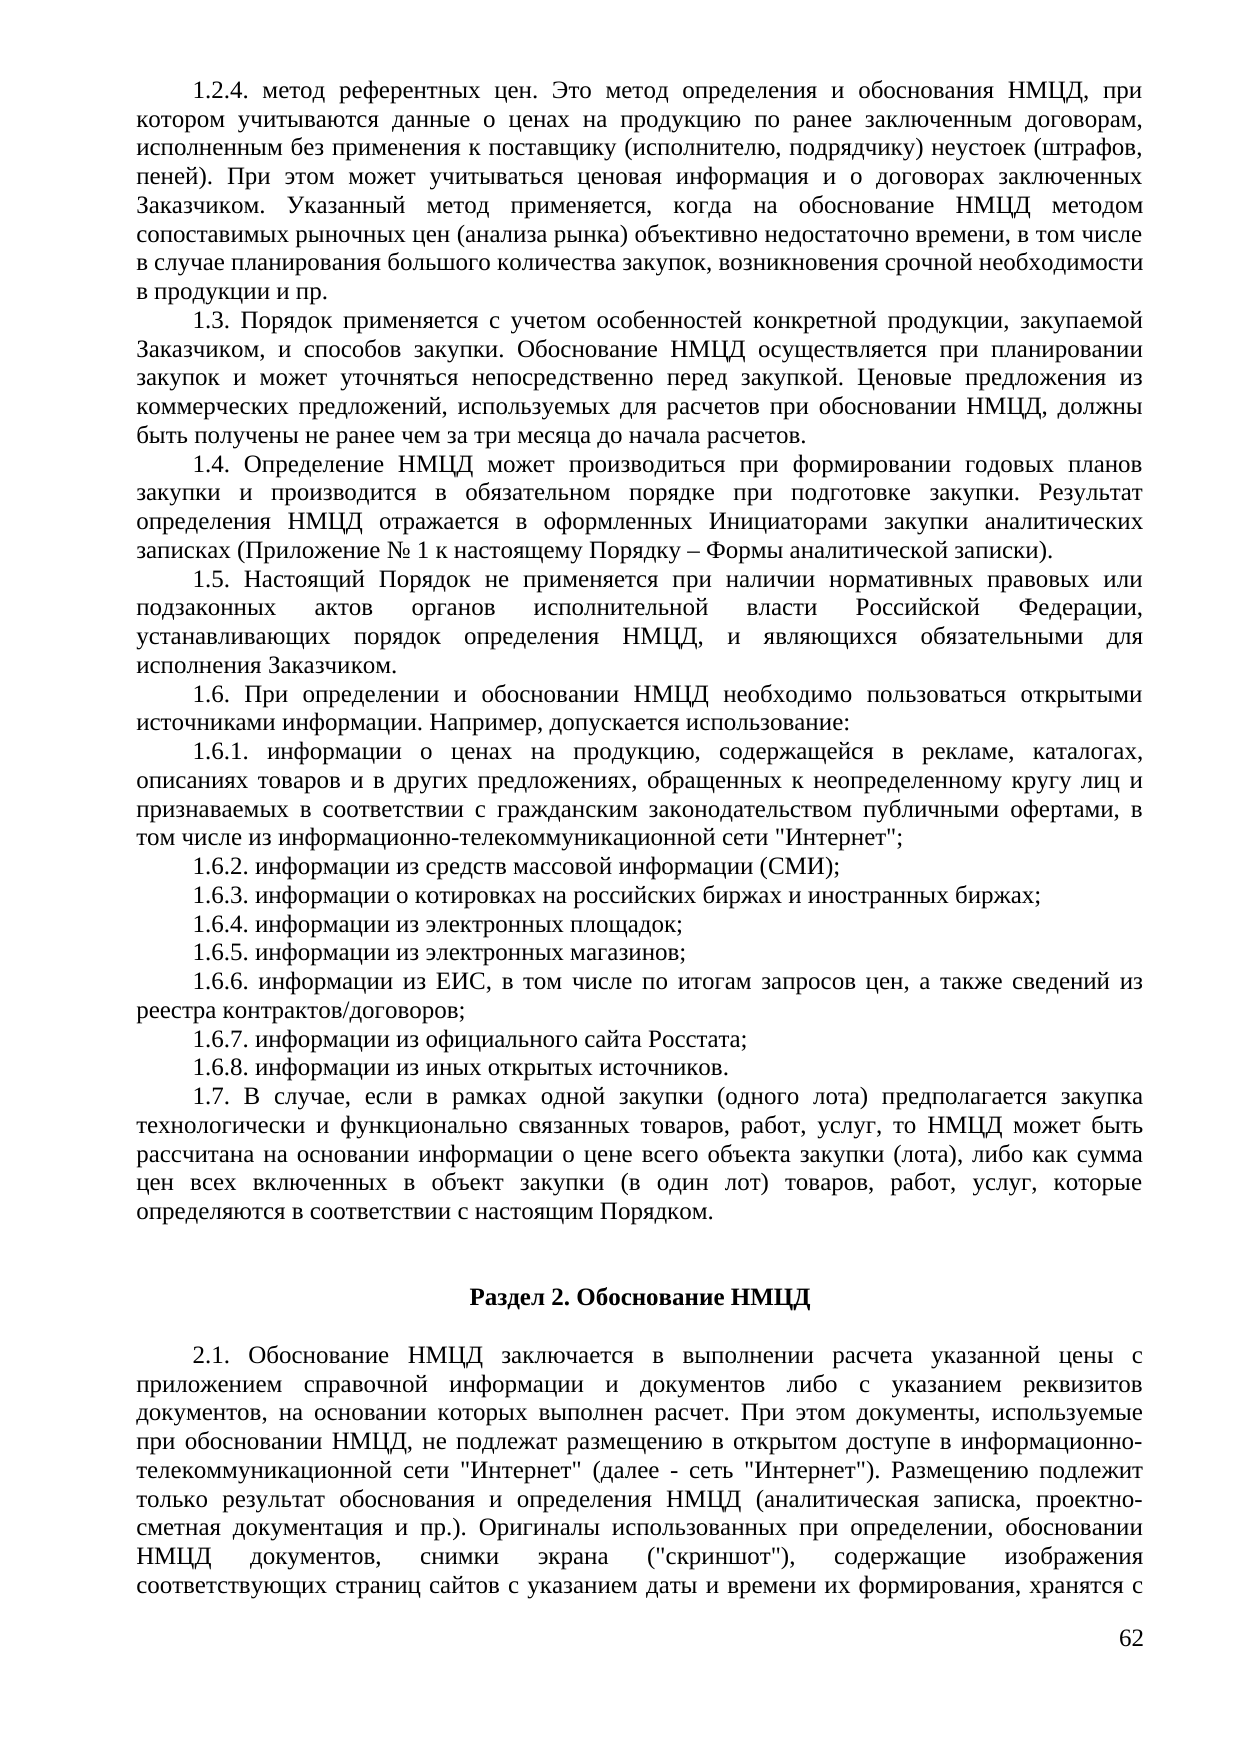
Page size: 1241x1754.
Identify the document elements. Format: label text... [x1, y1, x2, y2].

text 1.6. При определении и обосновании НМЦД необходимо пользоваться открытыми источниками информации. Например, допускается использование: [136, 679, 1144, 736]
text 1.6.5. информации из электронных магазинов; [136, 937, 1144, 966]
text Раздел 2. Обоснование НМЦД [136, 1282, 1144, 1311]
text 1.5. Настоящий Порядок не применяется при наличии нормативных правовых или подзаконных актов органов исполнительной власти Российской Федерации, устанавливающих порядок определения НМЦД, и являющихся обязательными для исполнения Заказчиком. [136, 564, 1144, 679]
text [136, 1340, 1144, 1599]
text 1.6.8. информации из иных открытых источников. [136, 1052, 1144, 1081]
text 1.2.4. метод референтных цен. Это метод определения и обоснования НМЦД, при котором учитываются данные о ценах на продукцию по ранее заключенным договорам, исполненным без применения к поставщику (исполнителю, подрядчику) неустоек (штрафов, пеней). При этом может учитываться ценовая информация и о договорах заключенных Заказчиком. Указанный метод применяется, когда на обоснование НМЦД методом сопоставимых рыночных цен (анализа рынка) объективно недостаточно времени, в том числе в случае планирования большого количества закупок, возникновения срочной необходимости в продукции и пр. [136, 75, 1144, 305]
text 1.6.2. информации из средств массовой информации (СМИ); [136, 851, 1144, 880]
text 1.6.1. информации о ценах на продукцию, содержащейся в рекламе, каталогах, описаниях товаров и в других предложениях, обращенных к неопределенному кругу лиц и признаваемых в соответствии с гражданским законодательством публичными офертами, в том числе из информационно-телекоммуникационной сети "Интернет"; [136, 736, 1144, 851]
text 1.6.7. информации из официального сайта Росстата; [136, 1024, 1144, 1052]
text 1.6.4. информации из электронных площадок; [136, 909, 1144, 937]
text 1.6.3. информации о котировках на российских биржах и иностранных биржах; [136, 880, 1144, 909]
text 1.4. Определение НМЦД может производиться при формировании годовых планов закупки и производится в обязательном порядке при подготовке закупки. Результат определения НМЦД отражается в оформленных Инициаторами закупки аналитических записках (Приложение № 1 к настоящему Порядку – Формы аналитической записки). [136, 449, 1144, 564]
text 1.3. Порядок применяется с учетом особенностей конкретной продукции, закупаемой Заказчиком, и способов закупки. Обоснование НМЦД осуществляется при планировании закупок и может уточняться непосредственно перед закупкой. Ценовые предложения из коммерческих предложений, используемых для расчетов при обосновании НМЦД, должны быть получены не ранее чем за три месяца до начала расчетов. [136, 305, 1144, 449]
text 1.6.6. информации из ЕИС, в том числе по итогам запросов цен, а также сведений из реестра контрактов/договоров; [136, 966, 1144, 1024]
text 1.7. В случае, если в рамках одной закупки (одного лота) предполагается закупка технологически и функционально связанных товаров, работ, услуг, то НМЦД может быть рассчитана на основании информации о цене всего объекта закупки (лота), либо как сумма цен всех включенных в объект закупки (в один лот) товаров, работ, услуг, которые определяются в соответствии с настоящим Порядком. [136, 1081, 1144, 1225]
